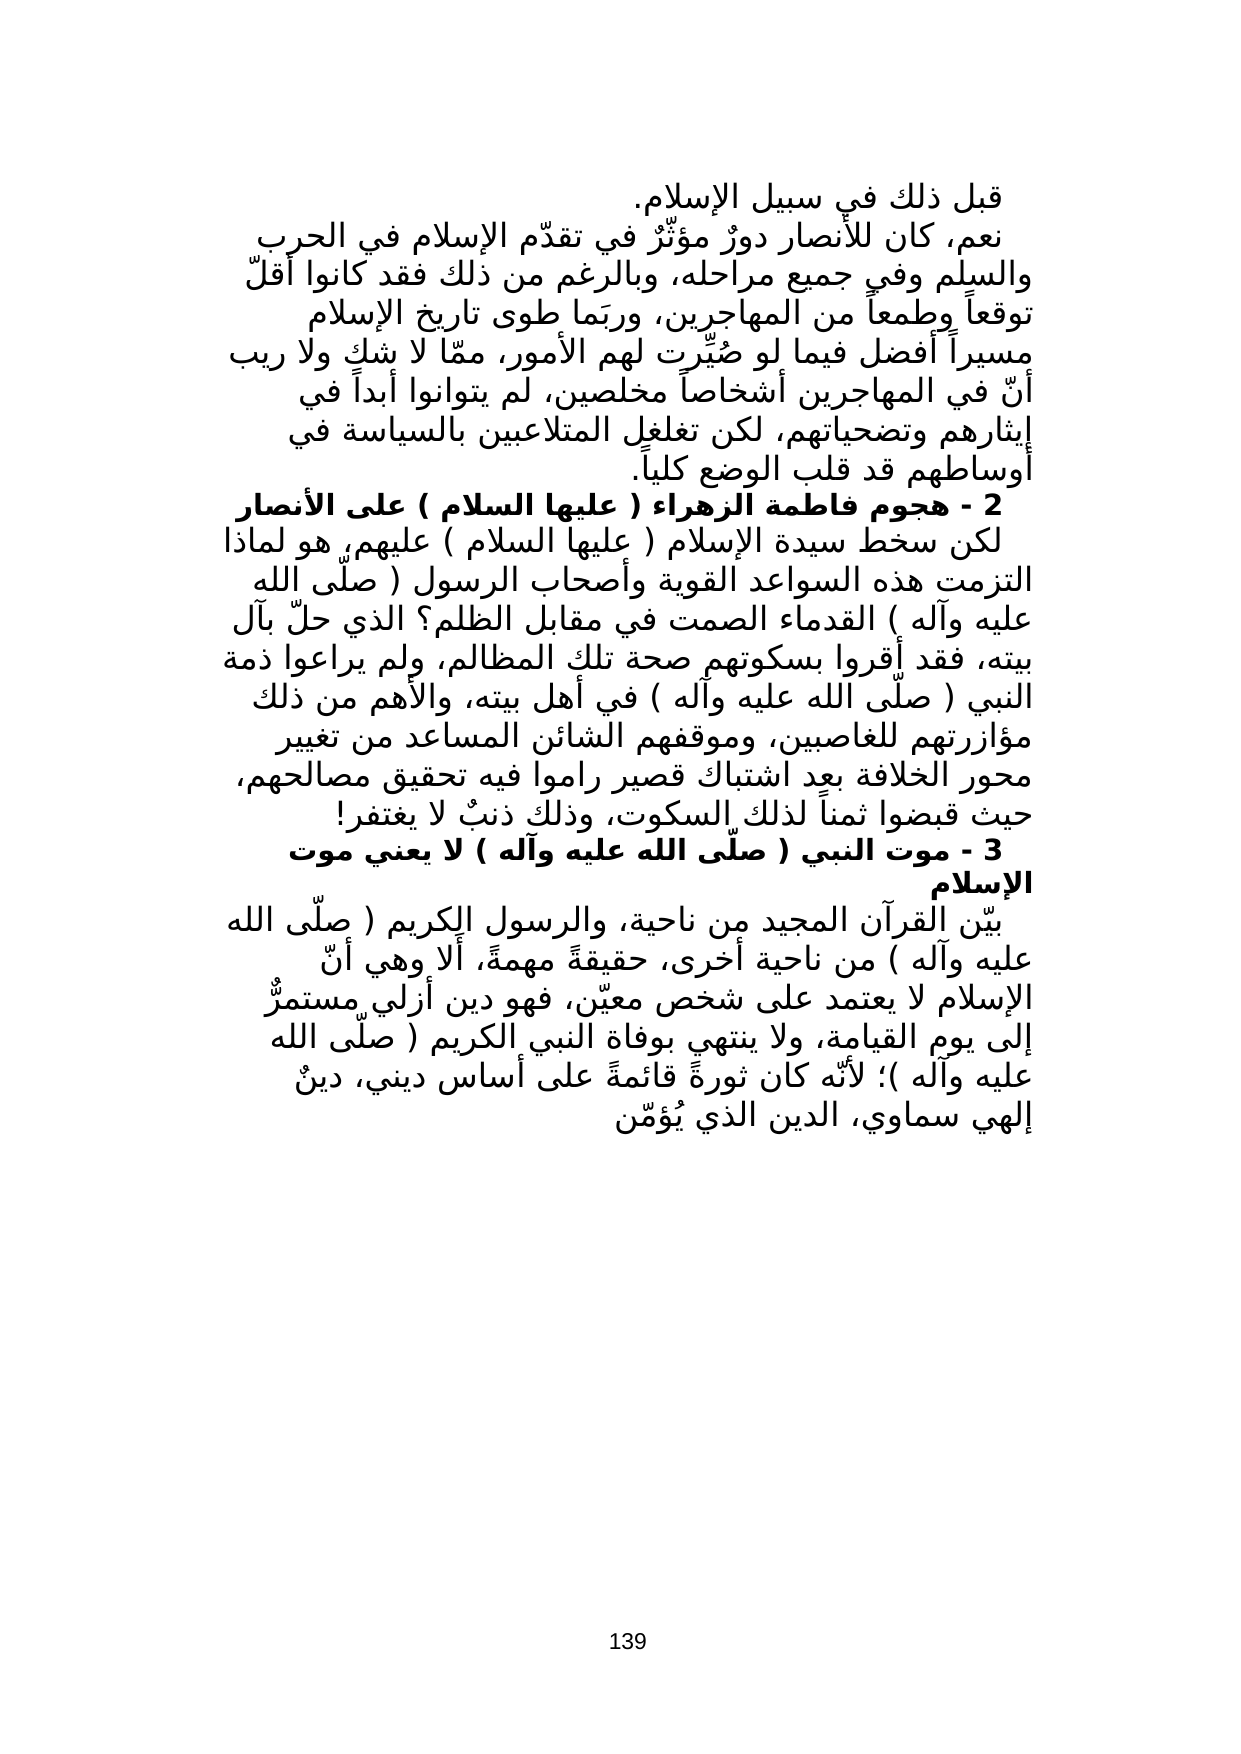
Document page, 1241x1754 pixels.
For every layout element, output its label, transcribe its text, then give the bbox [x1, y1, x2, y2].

text قبل ذلك في سبيل الإسلام. [222, 177, 1033, 216]
text 3 - موت النبي ( صلّى الله عليه وآله ) لا يعني موت الإسلام [222, 833, 1033, 901]
text 2 - هجوم فاطمة الزهراء ( عليها السلام ) على الأنصار [222, 488, 1033, 522]
text نعم، كان للأنصار دورٌ مؤثّرٌ في تقدّم الإسلام في الحرب والسلم وفي جميع مراحله، وبالرغم من ذلك فقد كانوا أقلّ توقعاً وطمعاً من المهاجرين، وربَما طوى تاريخ الإسلام مسيراً أفضل فيما لو صُيِّرت لهم الأمور، ممّا لا شك ولا ريب أنّ في المهاجرين أشخاصاً مخلصين، لم يتوانوا أبداً في إيثارهم وتضحياتهم، لكن تغلغل المتلاعبين بالسياسة في أوساطهم قد قلب الوضع كلياً. [222, 216, 1033, 488]
text بيّن القرآن المجيد من ناحية، والرسول الكريم ( صلّى الله عليه وآله ) من ناحية أخرى، حقيقةً مهمةً، أَلا وهي أنّ الإسلام لا يعتمد على شخص معيّن، فهو دين أزلي مستمرٌّ إلى يوم القيامة، ولا ينتهي بوفاة النبي الكريم ( صلّى الله عليه وآله )؛ لأنّه كان ثورةً قائمةً على أساس ديني، دينٌ إلهي سماوي، الدين الذي يُؤمّن [222, 901, 1033, 1134]
text لكن سخط سيدة الإسلام ( عليها السلام ) عليهم، هو لماذا التزمت هذه السواعد القوية وأصحاب الرسول ( صلّى الله عليه وآله ) القدماء الصمت في مقابل الظلم؟ الذي حلّ بآل بيته، فقد أقروا بسكوتهم صحة تلك المظالم، ولم يراعوا ذمة النبي ( صلّى الله عليه وآله ) في أهل بيته، والأهم من ذلك مؤازرتهم للغاصبين، وموقفهم الشائن المساعد من تغيير محور الخلافة بعد اشتباك قصير راموا فيه تحقيق مصالحهم، حيث قبضوا ثمناً لذلك السكوت، وذلك ذنبٌ لا يغتفر! [222, 522, 1033, 833]
